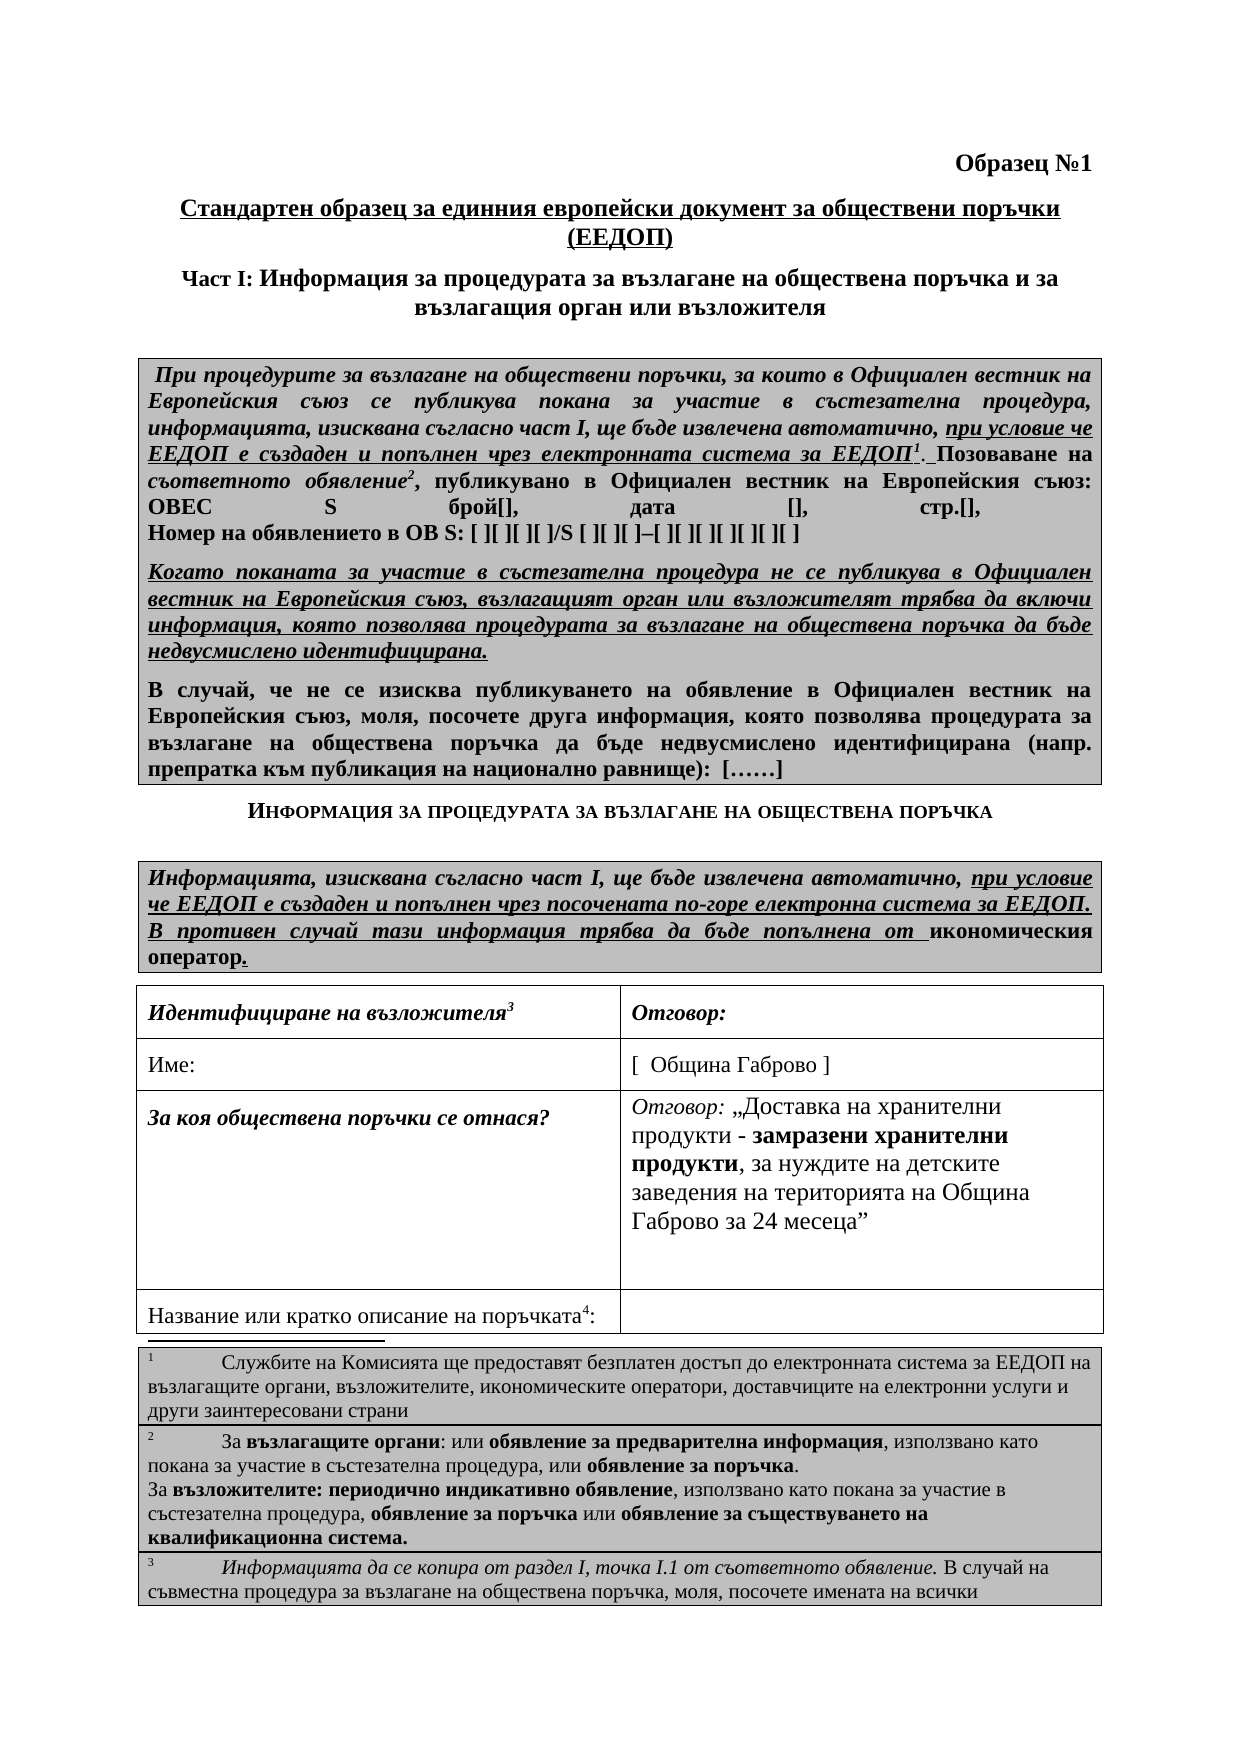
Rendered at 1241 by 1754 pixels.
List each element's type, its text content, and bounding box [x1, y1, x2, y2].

text Образец №1 [148, 148, 1093, 176]
table_cell Име: [137, 1039, 620, 1090]
table_cell [621, 1290, 1103, 1333]
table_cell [137, 1290, 620, 1333]
table_header Идентифициране на възложителя [137, 986, 620, 1038]
table_cell Отговор: „Доставка на хранителни продукти - замразени хранителни продукти, за нуждите на детските заведения на територията на Община Габрово за 24 месеца” [621, 1091, 1103, 1288]
text Част І: Информация за процедурата за възлагане на обществена поръчка и за възлагащия орган или възложителя [148, 263, 1093, 321]
text В случай, че не се изисква публикуването на обявление в Официален вестник на Европейския съюз, моля, посочете друга информация, която позволява процедурата за възлагане на обществена поръчка да бъде недвусмислено идентифицирана (напр. препратка към публикация на национално равнище): [……] [139, 673, 1101, 784]
text Информацията, изисквана съгласно част I, ще бъде извлечена автоматично, при условие че ЕЕДОП е създаден и попълнен чрез посочената по-горе електронна система за ЕЕДОП. В противен случай тази информация трябва да бъде попълнена от икономическия оператор. [139, 862, 1101, 972]
table_cell За коя обществена поръчки се отнася? [137, 1091, 620, 1288]
text Стандартен образец за единния европейски документ за обществени поръчки (ЕЕДОП) [148, 193, 1093, 251]
text При процедурите за възлагане на обществени поръчки, за които в Официален вестник на Европейския съюз се публикува покана за участие в състезателна процедура, информацията, изисквана съгласно част I, ще бъде извлечена автоматично, при условие че ЕЕДОП е създаден и попълнен чрез електронната система за ЕЕДОП. Позоваване на съответното обявление, публикувано в Официален вестник на Европейския съюз: OВEС S брой[], дата [], стр.[], Номер на обявлението в ОВ S: [ ][ ][ ][ ]/S [ ][ ][ ]–[ ][ ][ ][ ][ ][ ][ ] [139, 359, 1101, 546]
text Когато поканата за участие в състезателна процедура не се публикува в Официален вестник на Европейския съюз, възлагащият орган или възложителят трябва да включи информация, която позволява процедурата за възлагане на обществена поръчка да бъде недвусмислено идентифицирана. [139, 555, 1101, 664]
table_header Отговор: [621, 986, 1103, 1038]
text Информация за процедурата за възлагане на обществена поръчка [148, 797, 1093, 823]
table_cell [ Община Габрово ] [621, 1039, 1103, 1090]
